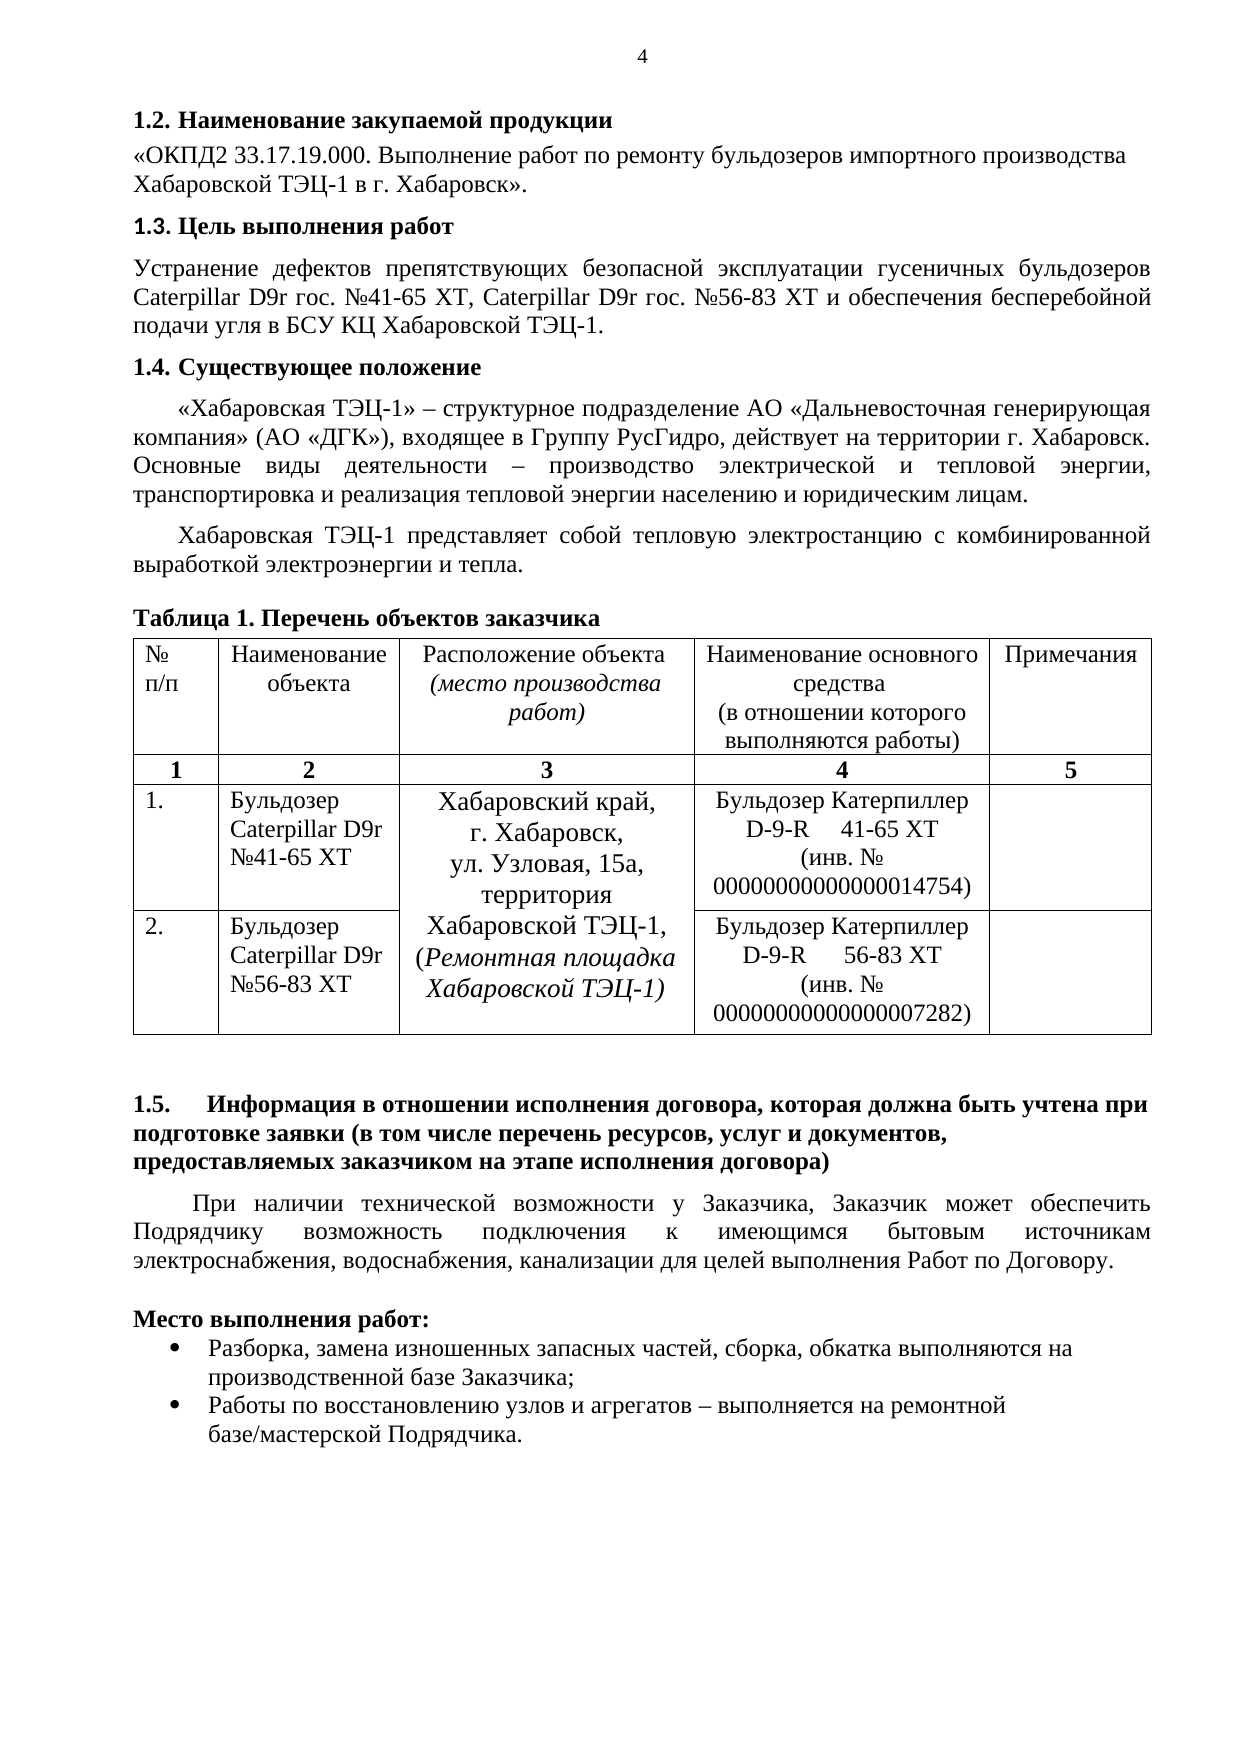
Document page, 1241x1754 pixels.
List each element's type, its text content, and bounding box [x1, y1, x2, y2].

table_cell Бульдозер Катерпиллер D-9-R 56-83 ХТ (инв. № 00000000000000007282) [695, 911, 989, 1034]
text «ОКПД2 33.17.19.000. Выполнение работ по ремонту бульдозеров импортного производства Хабаровской ТЭЦ-1 в г. Хабаровск». [133, 140, 1152, 197]
list Разборка, замена изношенных запасных частей, сборка, обкатка выполняются на производственной базе Заказчика; [170, 1333, 1152, 1390]
text Устранение дефектов препятствующих безопасной эксплуатации гусеничных бульдозеров Caterpillar D9r гос. №41-65 ХТ, Caterpillar D9r гос. №56-83 ХТ и обеспечения бесперебойной подачи угля в БСУ КЦ Хабаровской ТЭЦ-1. [133, 253, 1152, 339]
subtitle Цель выполнения работ [133, 210, 1152, 241]
table_header Расположение объекта (место производства работ) [400, 639, 694, 754]
subtitle Информация в отношении исполнения договора, которая должна быть учтена при подготовке заявки (в том числе перечень ресурсов, услуг и документов, предоставляемых заказчиком на этапе исполнения договора) [133, 1089, 1152, 1175]
table_cell 3 [400, 755, 694, 784]
table_cell Хабаровский край, г. Хабаровск, ул. Узловая, 15а, территория Хабаровской ТЭЦ-1, (Ремонтная площадка Хабаровской ТЭЦ-1) [400, 785, 694, 1034]
subtitle Существующее положение [133, 352, 1152, 381]
table_cell 5 [990, 755, 1151, 784]
table_header Наименование основного средства (в отношении которого выполняются работы) [695, 639, 989, 754]
text Место выполнения работ: [133, 1304, 1144, 1333]
subtitle При наличии технической возможности у Заказчика, Заказчик может обеспечить Подрядчику возможность подключения к имеющимся бытовым источникам электроснабжения, водоснабжения, канализации для целей выполнения Работ по Договору. [133, 1188, 1152, 1274]
text «Хабаровская ТЭЦ-1» – структурное подразделение АО «Дальневосточная генерирующая компания» (АО «ДГК»), входящее в Группу РусГидро, действует на территории г. Хабаровск. Основные виды деятельности – производство электрической и тепловой энергии, транспортировка и реализация тепловой энергии населению и юридическим лицам. [133, 393, 1152, 508]
table_cell [134, 785, 218, 910]
table_cell [134, 911, 218, 1034]
table_cell [990, 911, 1151, 1034]
subtitle Таблица 1. Перечень объектов заказчика [133, 603, 1152, 632]
table_cell Бульдозер Катерпиллер D-9-R 41-65 ХТ (инв. № 00000000000000014754) [695, 785, 989, 910]
table_cell 4 [695, 755, 989, 784]
subtitle Наименование закупаемой продукции [133, 105, 1152, 134]
table_header Наименование объекта [219, 639, 399, 754]
table_cell [990, 785, 1151, 910]
table_cell Бульдозер Caterpillar D9r №41-65 ХТ [219, 785, 399, 910]
table_cell Бульдозер Caterpillar D9r №56-83 ХТ [219, 911, 399, 1034]
table_cell 1 [134, 755, 218, 784]
list Работы по восстановлению узлов и агрегатов – выполняется на ремонтной базе/мастерской Подрядчика. [170, 1390, 1152, 1448]
table_header № п/п [134, 639, 218, 754]
text Хабаровская ТЭЦ-1 представляет собой тепловую электростанцию с комбинированной выработкой электроэнергии и тепла. [133, 521, 1152, 578]
table_header Примечания [990, 639, 1151, 754]
table_cell 2 [219, 755, 399, 784]
